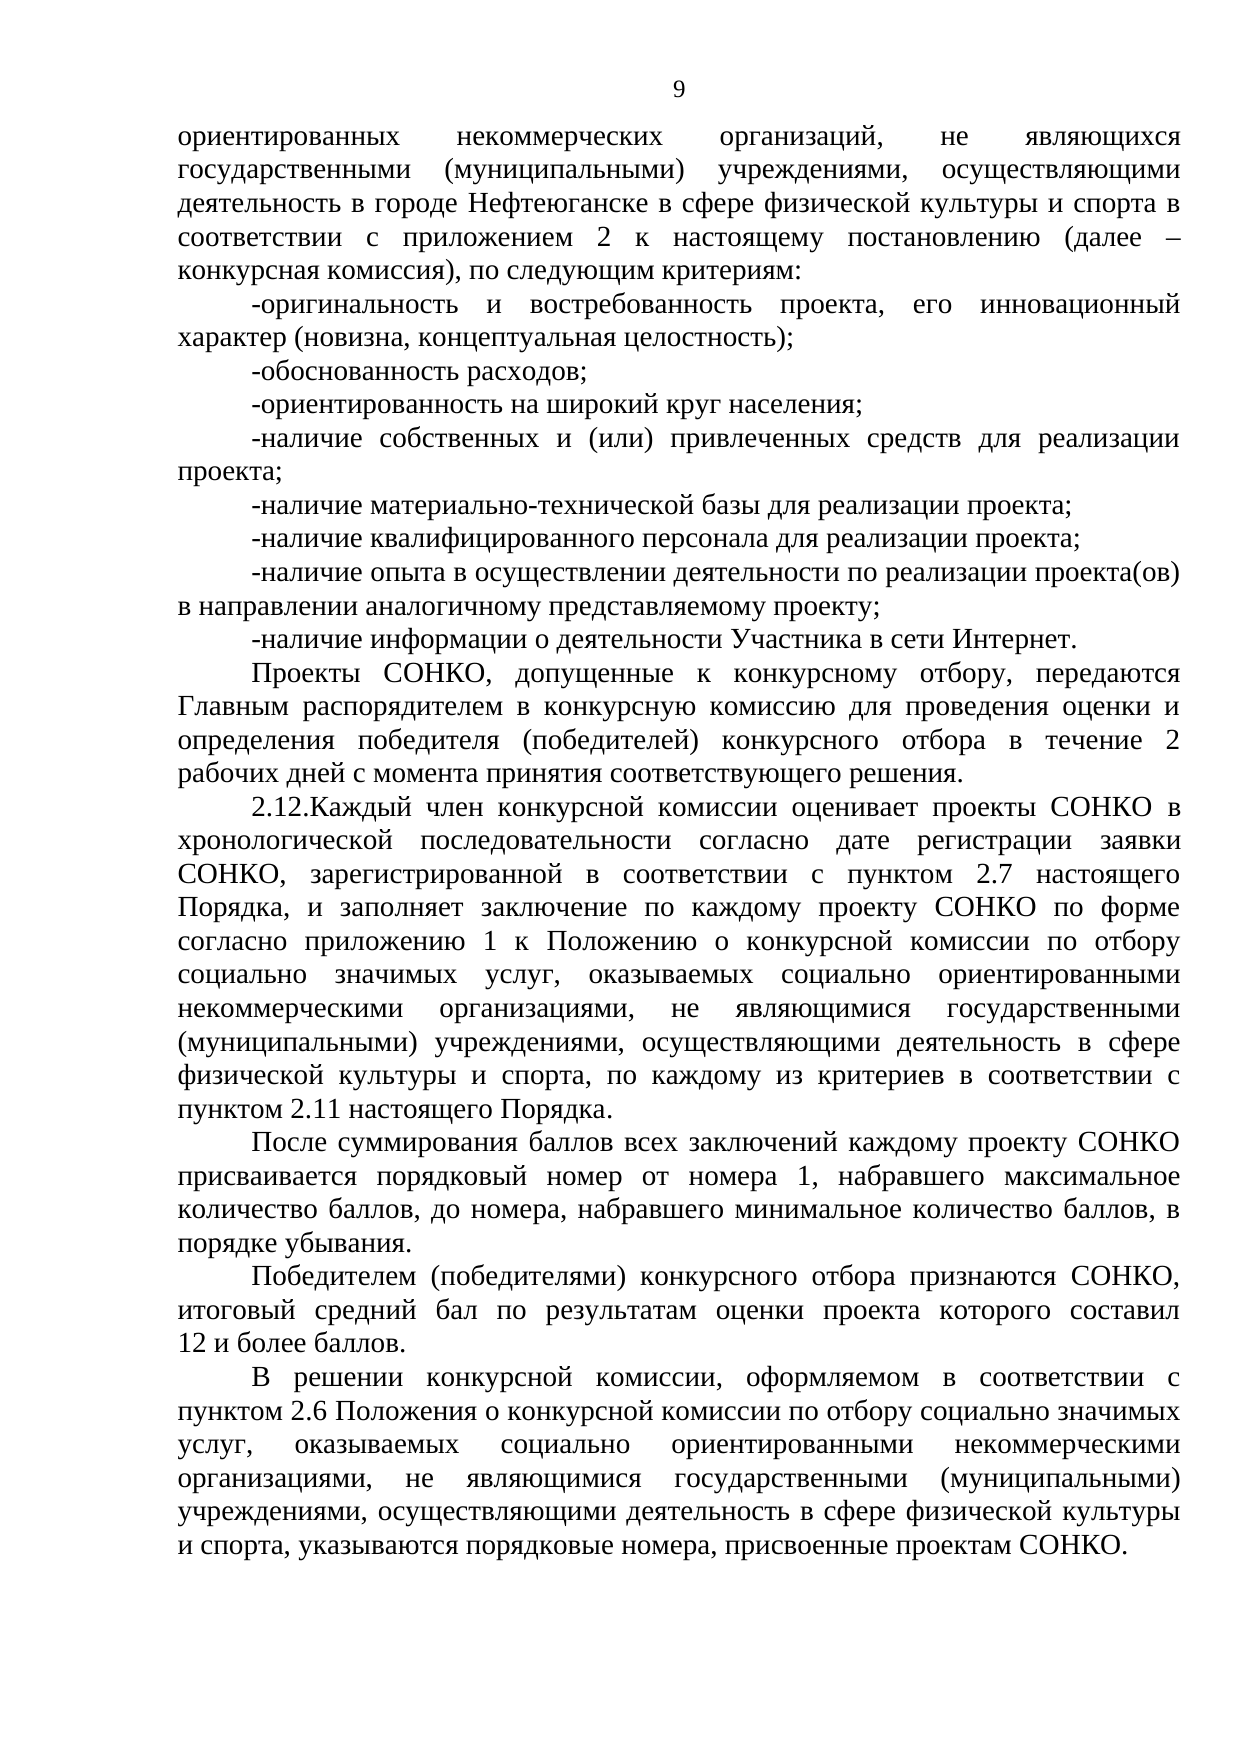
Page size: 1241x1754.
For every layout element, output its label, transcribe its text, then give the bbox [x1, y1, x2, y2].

text Проекты СОНКО, допущенные к конкурсному отбору, передаются Главным распорядителем в конкурсную комиссию для проведения оценки и определения победителя (победителей) конкурсного отбора в течение 2 рабочих дней с момента принятия соответствующего решения. [177, 655, 1181, 789]
text -наличие материально-технической базы для реализации проекта; [177, 487, 1181, 521]
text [177, 118, 1181, 286]
text -наличие информации о деятельности Участника в сети Интернет. [177, 621, 1181, 655]
text -наличие опыта в осуществлении деятельности по реализации проекта(ов) в направлении аналогичному представляемому проекту; [177, 554, 1181, 621]
text -обоснованность расходов; [177, 353, 1181, 386]
text -наличие собственных и (или) привлеченных средств для реализации проекта; [177, 420, 1181, 487]
text В решении конкурсной комиссии, оформляемом в соответствии с пунктом 2.6 Положения о конкурсной комиссии по отбору социально значимых услуг, оказываемых социально ориентированными некоммерческими организациями, не являющимися государственными (муниципальными) учреждениями, осуществляющими деятельность в сфере физической культуры и спорта, указываются порядковые номера, присвоенные проектам СОНКО. [177, 1359, 1181, 1560]
text -наличие квалифицированного персонала для реализации проекта; [177, 521, 1181, 554]
text -ориентированность на широкий круг населения; [177, 386, 1181, 420]
text После суммирования баллов всех заключений каждому проекту СОНКО присваивается порядковый номер от номера 1, набравшего максимальное количество баллов, до номера, набравшего минимальное количество баллов, в порядке убывания. [177, 1124, 1181, 1258]
text Победителем (победителями) конкурсного отбора признаются СОНКО, итоговый средний бал по результатам оценки проекта которого составил 12 и более баллов. [177, 1258, 1181, 1359]
text -оригинальность и востребованность проекта, его инновационный характер (новизна, концептуальная целостность); [177, 286, 1181, 353]
text 2.12.Каждый член конкурсной комиссии оценивает проекты СОНКО в хронологической последовательности согласно дате регистрации заявки СОНКО, зарегистрированной в соответствии с пунктом 2.7 настоящего Порядка, и заполняет заключение по каждому проекту СОНКО по форме согласно приложению 1 к Положению о конкурсной комиссии по отбору социально значимых услуг, оказываемых социально ориентированными некоммерческими организациями, не являющимися государственными (муниципальными) учреждениями, осуществляющими деятельность в сфере физической культуры и спорта, по каждому из критериев в соответствии с пунктом 2.11 настоящего Порядка. [177, 789, 1181, 1124]
